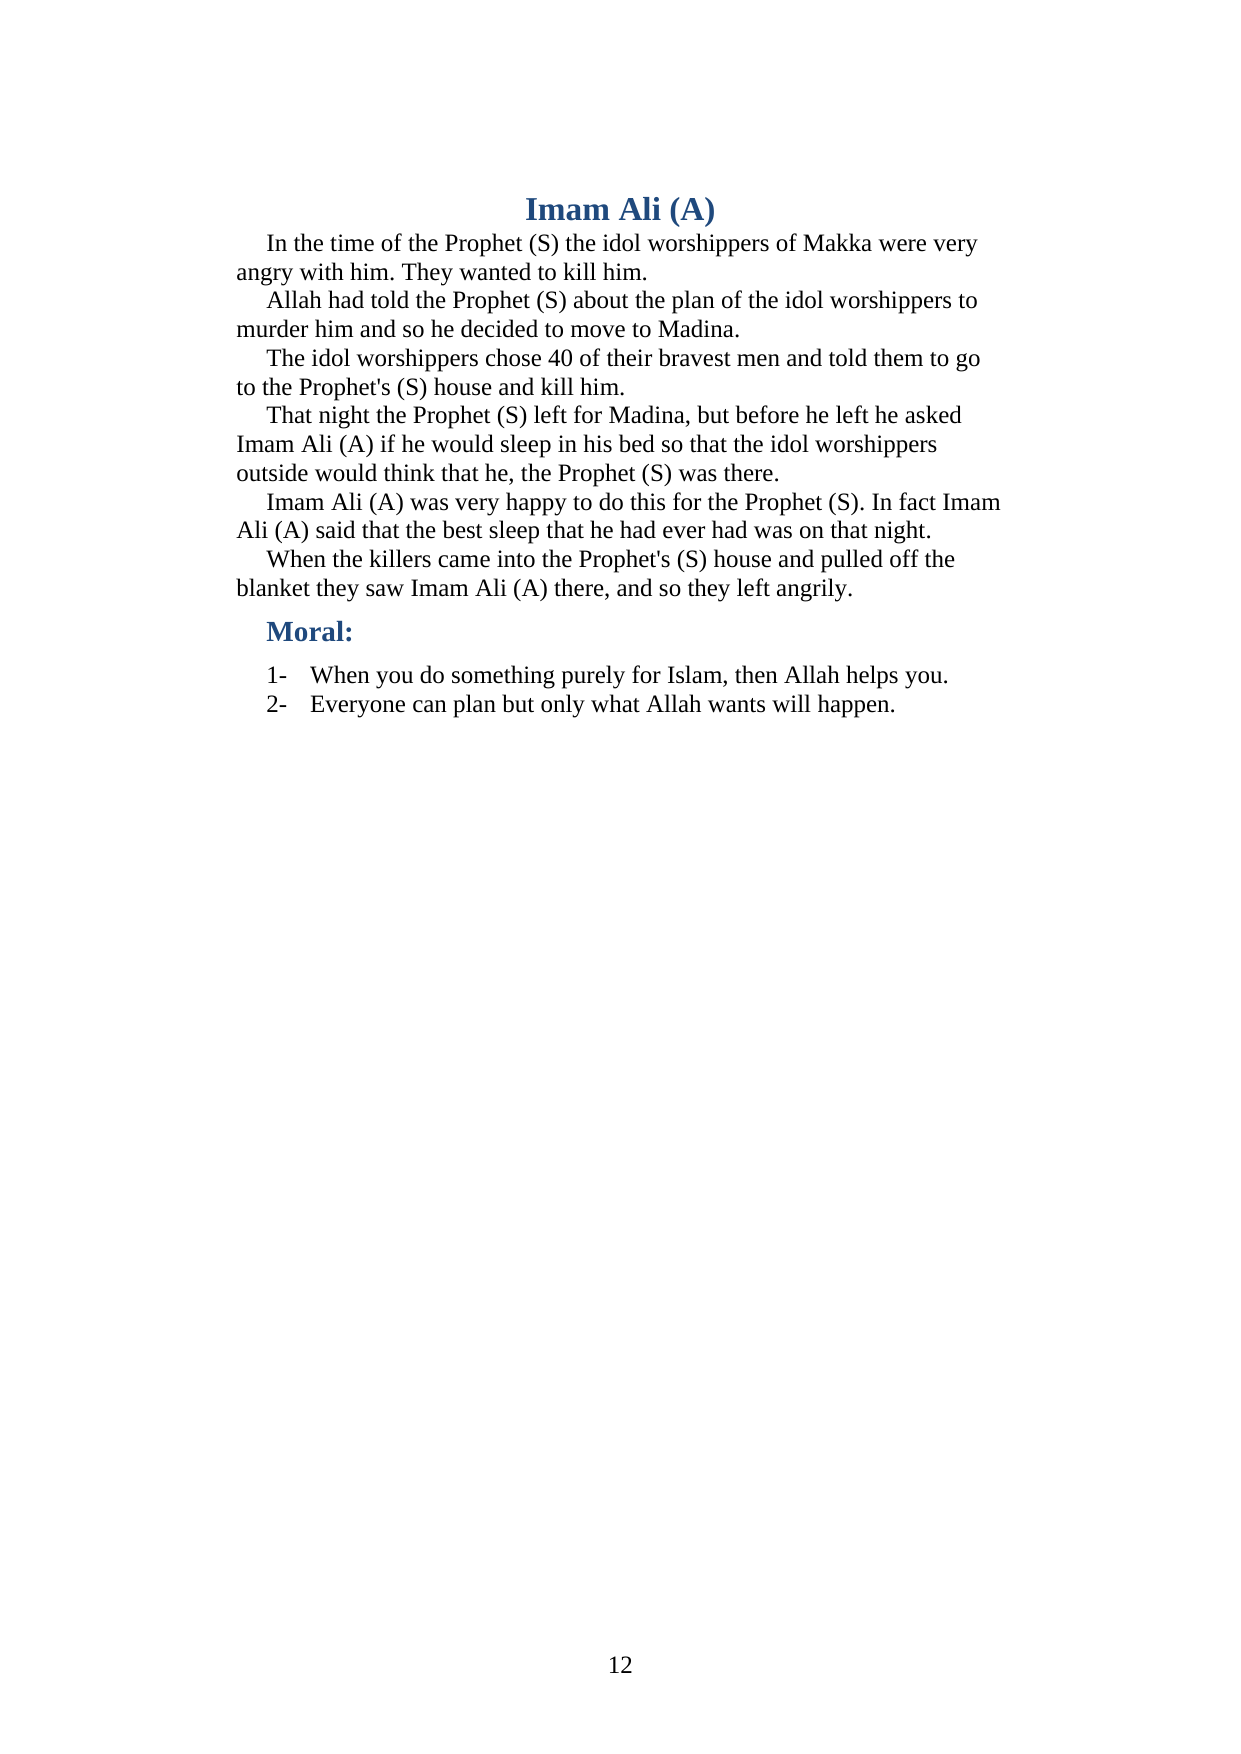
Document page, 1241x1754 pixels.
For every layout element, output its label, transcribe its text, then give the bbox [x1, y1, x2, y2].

list Everyone can plan but only what Allah wants will happen. [266, 689, 1004, 718]
subtitle Moral: [236, 614, 1004, 648]
list When you do something purely for Islam, then Allah helps you. [266, 660, 1004, 689]
text In the time of the Prophet (S) the idol worshippers of Makka were very angry with him. They wanted to kill him. [236, 228, 1004, 286]
text The idol worshippers chose 40 of their bravest men and told them to go to the Prophet's (S) house and kill him. [236, 343, 1004, 401]
text When the killers came into the Prophet's (S) house and pulled off the blanket they saw Imam Ali (A) there, and so they left angrily. [236, 544, 1004, 602]
text That night the Prophet (S) left for Madina, but before he left he asked Imam Ali (A) if he would sleep in his bed so that the idol worshippers outside would think that he, the Prophet (S) was there. [236, 401, 1004, 487]
text Allah had told the Prophet (S) about the plan of the idol worshippers to murder him and so he decided to move to Madina. [236, 286, 1004, 343]
subtitle Imam Ali (A) [236, 190, 1004, 228]
text Imam Ali (A) was very happy to do this for the Prophet (S). In fact Imam Ali (A) said that the best sleep that he had ever had was on that night. [236, 487, 1004, 544]
